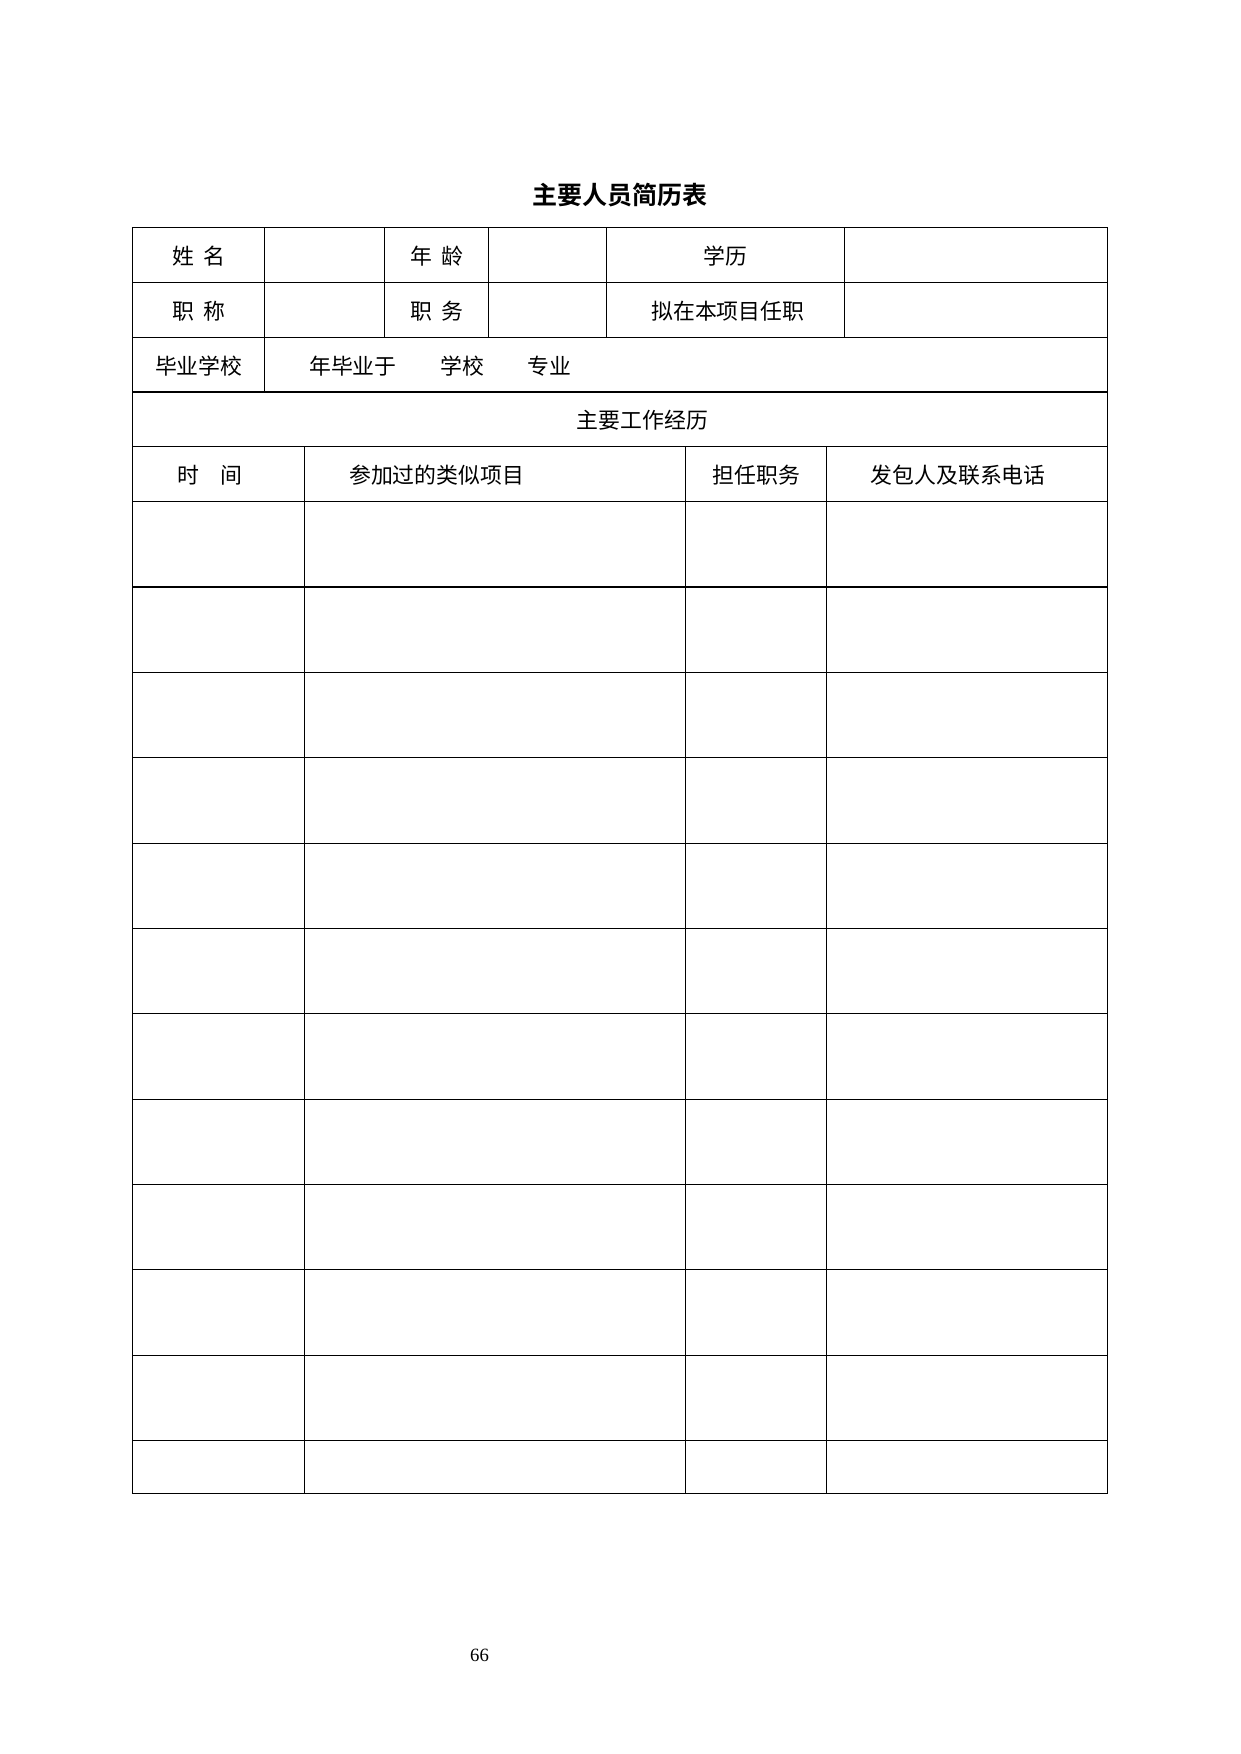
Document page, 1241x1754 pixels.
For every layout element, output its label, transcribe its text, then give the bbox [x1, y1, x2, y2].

table_cell [827, 1356, 1107, 1440]
table_header [265, 228, 384, 282]
table_cell [686, 588, 826, 672]
table_header [489, 228, 606, 282]
table_header 姓 名 [133, 228, 264, 282]
table_cell [686, 758, 826, 842]
table_cell [686, 1100, 826, 1184]
table_cell [827, 758, 1107, 842]
table_cell [133, 758, 304, 842]
table_cell [827, 673, 1107, 757]
table_cell [305, 1270, 685, 1354]
table_cell [305, 673, 685, 757]
table_cell [133, 1014, 304, 1098]
table_cell [133, 673, 304, 757]
table_cell [133, 1100, 304, 1184]
text 主要人员简历表 [187, 162, 1053, 214]
table_cell [305, 502, 685, 586]
table_header 年 龄 [385, 228, 488, 282]
table_cell [827, 1100, 1107, 1184]
table_cell [305, 1185, 685, 1269]
table_cell 职 务 [385, 283, 488, 337]
table_cell [827, 1014, 1107, 1098]
table_cell [305, 929, 685, 1013]
table_cell [686, 1270, 826, 1354]
table_cell 职 称 [133, 283, 264, 337]
table_cell [133, 1270, 304, 1354]
table_cell [305, 1100, 685, 1184]
table_cell [305, 1014, 685, 1098]
table_cell [686, 1441, 826, 1493]
table_cell [686, 929, 826, 1013]
table_cell [489, 283, 606, 337]
table_cell [827, 1270, 1107, 1354]
table_cell 主要工作经历 [133, 393, 1107, 446]
table_cell [133, 502, 304, 586]
table_cell [305, 1441, 685, 1493]
table_cell [827, 929, 1107, 1013]
table_cell [686, 673, 826, 757]
table_cell 发包人及联系电话 [827, 447, 1107, 501]
table_cell [133, 844, 304, 928]
table_cell [133, 1356, 304, 1440]
table_cell 时 间 [133, 447, 304, 501]
table_cell 毕业学校 [133, 338, 264, 391]
table_cell [827, 502, 1107, 586]
table_cell [686, 1014, 826, 1098]
table_cell 年毕业于 学校 专业 [265, 338, 1107, 391]
table_cell [686, 502, 826, 586]
table_cell [845, 283, 1107, 337]
table_cell [133, 929, 304, 1013]
table_cell [827, 844, 1107, 928]
table_cell [265, 283, 384, 337]
table_cell [133, 1441, 304, 1493]
table_cell [827, 1441, 1107, 1493]
table_cell [305, 844, 685, 928]
table_cell [686, 1185, 826, 1269]
table_cell [305, 1356, 685, 1440]
table_cell [133, 588, 304, 672]
table_cell [686, 1356, 826, 1440]
table_header [845, 228, 1107, 282]
table_cell 参加过的类似项目 [305, 447, 685, 501]
table_cell [305, 758, 685, 842]
table_cell [827, 588, 1107, 672]
table_header 学历 [607, 228, 844, 282]
table_cell 担任职务 [686, 447, 826, 501]
table_cell 拟在本项目任职 [607, 283, 844, 337]
table_cell [305, 588, 685, 672]
table_cell [686, 844, 826, 928]
table_cell [827, 1185, 1107, 1269]
table_cell [133, 1185, 304, 1269]
